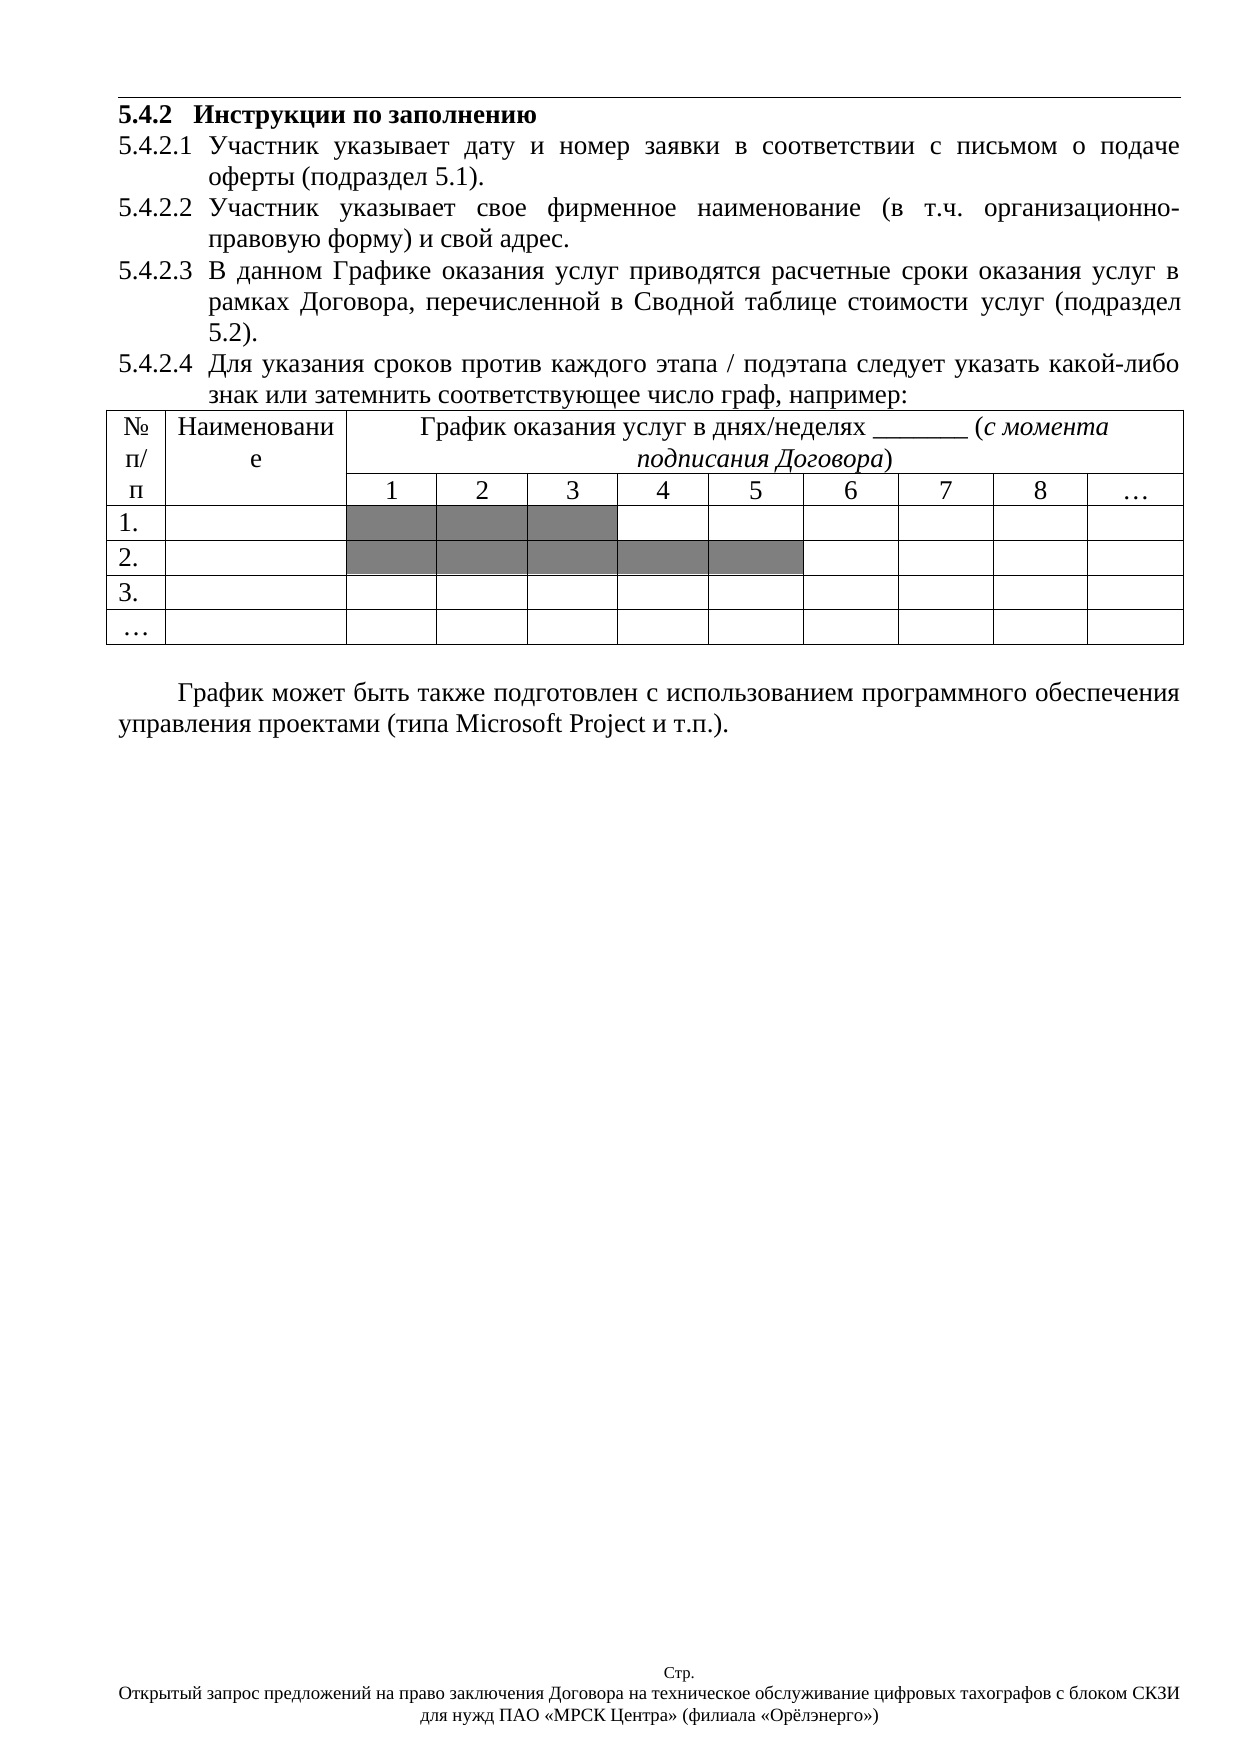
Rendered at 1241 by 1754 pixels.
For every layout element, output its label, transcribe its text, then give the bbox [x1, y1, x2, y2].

table_cell [347, 506, 436, 540]
list Для указания сроков против каждого этапа / подэтапа следует указать какой-либо знак или затемнить соответствующее число граф, например: [118, 347, 1181, 409]
table_cell [994, 506, 1087, 540]
table_cell 5 [709, 474, 803, 505]
table_cell … [107, 610, 165, 644]
subtitle Инструкции по заполнению [118, 98, 1181, 129]
table_cell [804, 576, 898, 609]
list В данном Графике оказания услуг приводятся расчетные сроки оказания услуг в рамках Договора, перечисленной в Сводной таблице стоимости услуг (подраздел 5.2). [118, 254, 1181, 347]
table_cell [107, 541, 165, 574]
table_cell [994, 541, 1087, 574]
table_cell 7 [899, 474, 993, 505]
table_cell [107, 576, 165, 609]
table_cell [804, 506, 898, 540]
table_cell [709, 541, 803, 574]
table_cell [804, 610, 898, 644]
table_cell [994, 610, 1087, 644]
list Участник указывает свое фирменное наименование (в т.ч. организационно-правовую форму) и свой адрес. [118, 191, 1181, 254]
list Участник указывает дату и номер заявки в соответствии с письмом о подаче оферты (подраздел 5.1). [118, 129, 1181, 191]
table_cell [347, 610, 436, 644]
table_cell [528, 610, 617, 644]
table_cell [618, 506, 708, 540]
table_cell [899, 610, 993, 644]
table_cell [804, 541, 898, 574]
table_cell [528, 541, 617, 574]
text График может быть также подготовлен с использованием программного обеспечения управления проектами (типа Microsoft Project и т.п.). [118, 676, 1181, 739]
table_cell 2 [437, 474, 527, 505]
table_cell [899, 541, 993, 574]
table_cell [107, 506, 165, 540]
table_cell [166, 576, 346, 609]
table_cell [437, 541, 527, 574]
table_cell [1088, 610, 1183, 644]
table_cell [166, 610, 346, 644]
table_cell [437, 576, 527, 609]
table_cell [1088, 506, 1183, 540]
table_cell 3 [528, 474, 617, 505]
table_cell [528, 506, 617, 540]
table_cell [347, 541, 436, 574]
table_cell … [1088, 474, 1183, 505]
table_cell [899, 506, 993, 540]
table_cell [166, 506, 346, 540]
table_cell [528, 576, 617, 609]
table_cell [618, 541, 708, 574]
table_cell [899, 576, 993, 609]
table_cell [709, 576, 803, 609]
table_cell [1088, 576, 1183, 609]
table_cell [347, 576, 436, 609]
table_cell [994, 576, 1087, 609]
table_cell 8 [994, 474, 1087, 505]
table_cell [1088, 541, 1183, 574]
table_cell [709, 506, 803, 540]
table_cell [618, 610, 708, 644]
table_cell [709, 610, 803, 644]
table_cell 4 [618, 474, 708, 505]
table_header Наименование [166, 411, 346, 505]
table_header № п/п [107, 411, 165, 505]
table_cell 1 [347, 474, 436, 505]
table_cell [437, 506, 527, 540]
table_cell [437, 610, 527, 644]
table_cell 6 [804, 474, 898, 505]
table_header График оказания услуг в днях/неделях _______ (с момента подписания Договора) [347, 411, 1183, 473]
table_cell [618, 576, 708, 609]
table_cell [166, 541, 346, 574]
